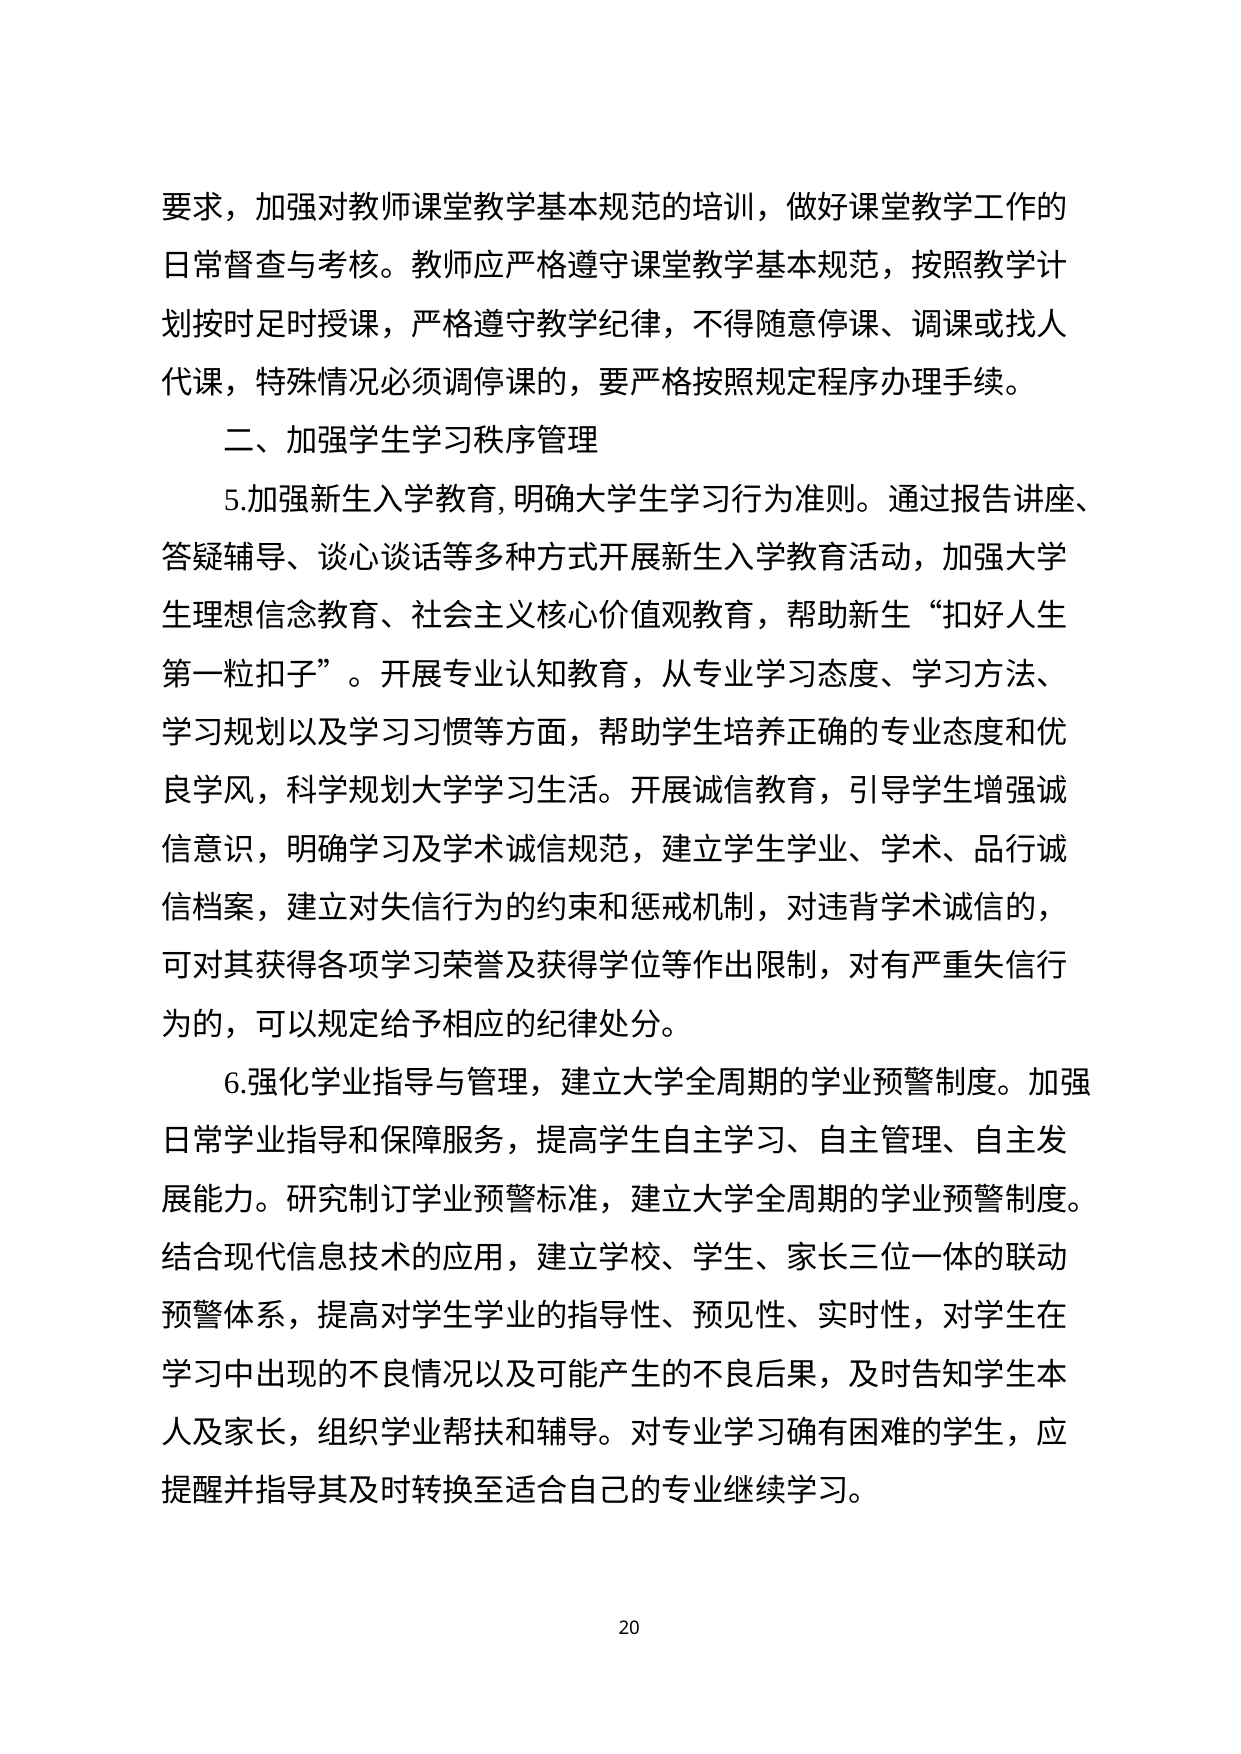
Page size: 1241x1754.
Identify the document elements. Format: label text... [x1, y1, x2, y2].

text 6.强化学业指导与管理，建立大学全周期的学业预警制度。加强日常学业指导和保障服务，提高学生自主学习、自主管理、自主发展能力。研究制订学业预警标准，建立大学全周期的学业预警制度。结合现代信息技术的应用，建立学校、学生、家长三位一体的联动预警体系，提高对学生学业的指导性、预见性、实时性，对学生在学习中出现的不良情况以及可能产生的不良后果，及时告知学生本人及家长，组织学业帮扶和辅导。对专业学习确有困难的学生，应提醒并指导其及时转换至适合自己的专业继续学习。 [161, 1047, 1097, 1513]
text 二、加强学生学习秩序管理 [161, 405, 1097, 463]
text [161, 172, 1097, 405]
text 5.加强新生入学教育, 明确大学生学习行为准则。通过报告讲座、答疑辅导、谈心谈话等多种方式开展新生入学教育活动，加强大学生理想信念教育、社会主义核心价值观教育，帮助新生“扣好人生第一粒扣子”。开展专业认知教育，从专业学习态度、学习方法、学习规划以及学习习惯等方面，帮助学生培养正确的专业态度和优良学风，科学规划大学学习生活。开展诚信教育，引导学生增强诚信意识，明确学习及学术诚信规范，建立学生学业、学术、品行诚信档案，建立对失信行为的约束和惩戒机制，对违背学术诚信的，可对其获得各项学习荣誉及获得学位等作出限制，对有严重失信行为的，可以规定给予相应的纪律处分。 [161, 463, 1097, 1047]
